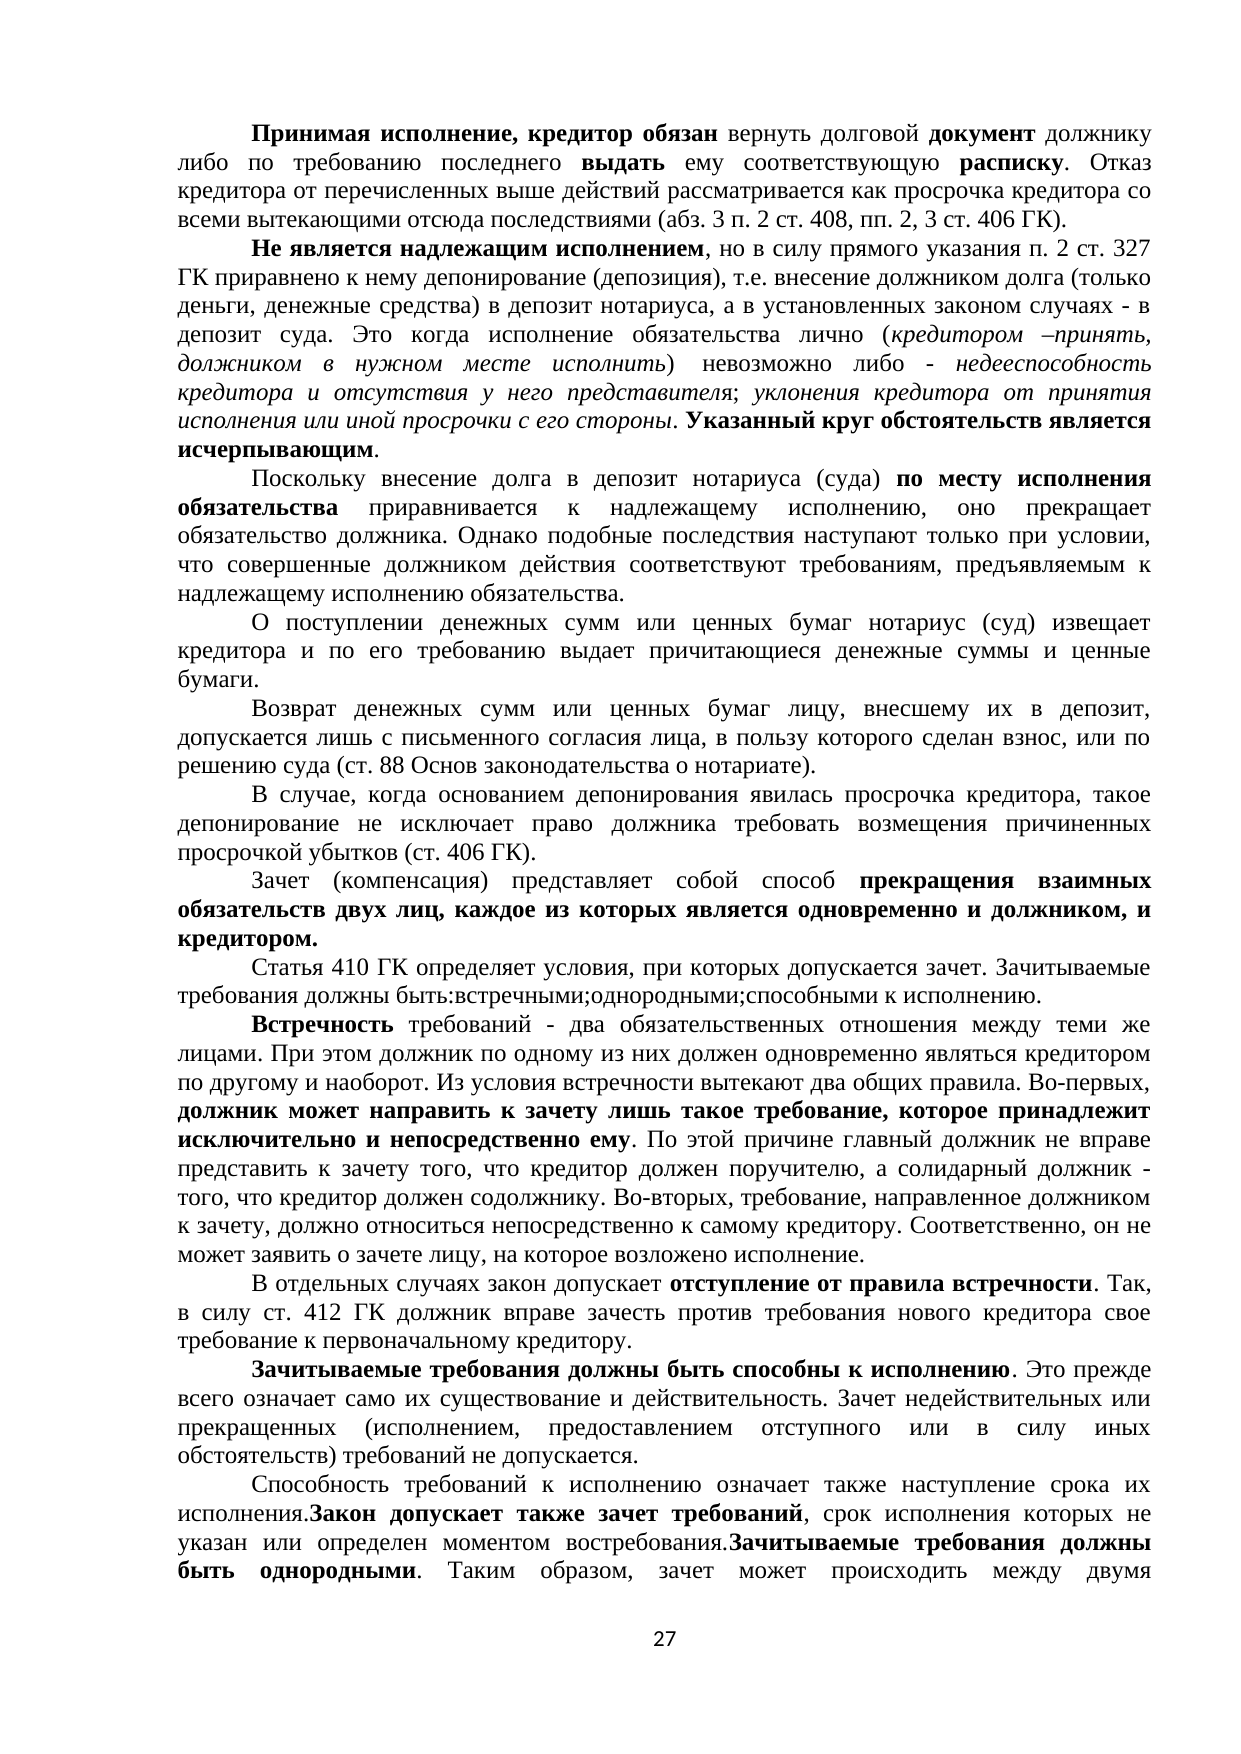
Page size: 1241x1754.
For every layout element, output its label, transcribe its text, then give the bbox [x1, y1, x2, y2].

text Поскольку внесение долга в депозит нотариуса (суда) по месту исполнения обязательства приравнивается к надлежащему исполнению, оно прекращает обязательство должника. Однако подобные последствия наступают только при условии, что совершенные должником действия соответствуют требованиям, предъявляемым к надлежащему исполнению обязательства. [177, 463, 1152, 607]
text Принимая исполнение, кредитор обязан вернуть долговой документ должнику либо по требованию последнего выдать ему соответствующую расписку. Отказ кредитора от перечисленных выше действий рассматривается как просрочка кредитора со всеми вытекающими отсюда последствиями (абз. 3 п. 2 ст. 408, пп. 2, 3 ст. 406 ГК). [177, 118, 1152, 233]
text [177, 1469, 1152, 1584]
text Статья 410 ГК определяет условия, при которых допускается зачет. Зачитываемые требования должны быть:встречными;однородными;способными к исполнению. [177, 952, 1152, 1009]
text Не является надлежащим исполнением, но в силу прямого указания п. 2 ст. 327 ГК приравнено к нему депонирование (депозиция), т.е. внесение должником долга (только деньги, денежные средства) в депозит нотариуса, а в установленных законом случаях - в депозит суда. Это когда исполнение обязательства лично (кредитором –принять, должником в нужном месте исполнить) невозможно либо - недееспособность кредитора и отсутствия у него представителя; уклонения кредитора от принятия исполнения или иной просрочки с его стороны. Указанный круг обстоятельств является исчерпывающим. [177, 233, 1152, 463]
text В случае, когда основанием депонирования явилась просрочка кредитора, такое депонирование не исключает право должника требовать возмещения причиненных просрочкой убытков (ст. 406 ГК). [177, 779, 1152, 866]
text Встречность требований - два обязательственных отношения между теми же лицами. При этом должник по одному из них должен одновременно являться кредитором по другому и наоборот. Из условия встречности вытекают два общих правила. Во-первых, должник может направить к зачету лишь такое требование, которое принадлежит исключительно и непосредственно ему. По этой причине главный должник не вправе представить к зачету того, что кредитор должен поручителю, а солидарный должник - того, что кредитор должен содолжнику. Во-вторых, требование, направленное должником к зачету, должно относиться непосредственно к самому кредитору. Соответственно, он не может заявить о зачете лицу, на которое возложено исполнение. [177, 1009, 1152, 1268]
text Зачет (компенсация) представляет собой способ прекращения взаимных обязательств двух лиц, каждое из которых является одновременно и должником, и кредитором. [177, 866, 1152, 952]
text В отдельных случаях закон допускает отступление от правила встречности. Так, в силу ст. 412 ГК должник вправе зачесть против требования нового кредитора свое требование к первоначальному кредитору. [177, 1268, 1152, 1354]
text О поступлении денежных сумм или ценных бумаг нотариус (суд) извещает кредитора и по его требованию выдает причитающиеся денежные суммы и ценные бумаги. [177, 607, 1152, 693]
text Зачитываемые требования должны быть способны к исполнению. Это прежде всего означает само их существование и действительность. Зачет недействительных или прекращенных (исполнением, предоставлением отступного или в силу иных обстоятельств) требований не допускается. [177, 1354, 1152, 1469]
text Возврат денежных сумм или ценных бумаг лицу, внесшему их в депозит, допускается лишь с письменного согласия лица, в пользу которого сделан взнос, или по решению суда (ст. 88 Основ законодательства о нотариате). [177, 693, 1152, 779]
